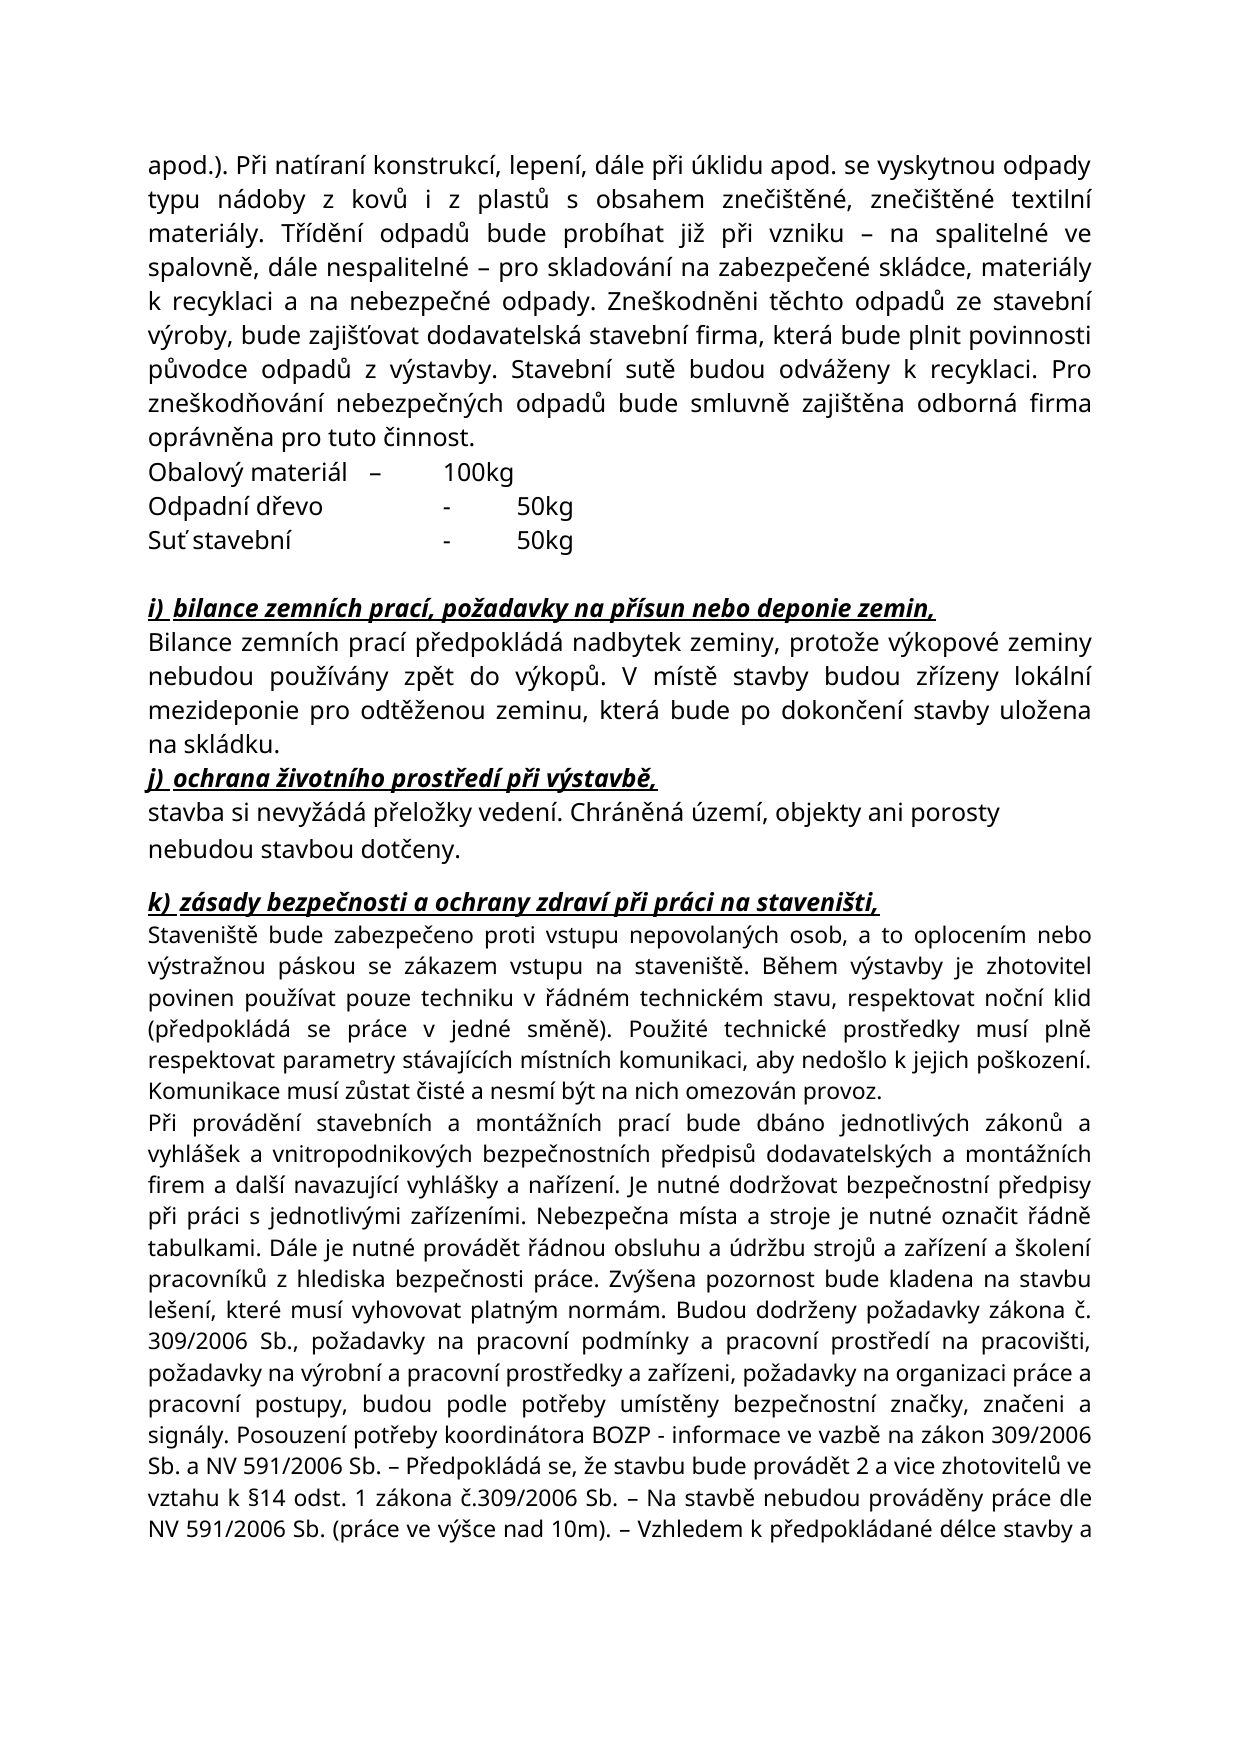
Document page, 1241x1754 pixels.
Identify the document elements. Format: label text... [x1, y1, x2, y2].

text Obalový materiál – 100kg [148, 454, 1093, 488]
text Bilance zemních prací předpokládá nadbytek zeminy, protože výkopové zeminy nebudou používány zpět do výkopů. V místě stavby budou zřízeny lokální mezideponie pro odtěženou zeminu, která bude po dokončení stavby uložena na skládku. [148, 624, 1093, 761]
text stavba si nevyžádá přeložky vedení. Chráněná území, objekty ani porosty nebudou stavbou dotčeny. [148, 795, 1093, 866]
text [148, 148, 1093, 454]
text k) zásady bezpečnosti a ochrany zdraví při práci na staveništi, [148, 885, 1093, 919]
text Odpadní dřevo - 50kg [148, 488, 1093, 522]
text Suť stavební - 50kg [148, 522, 1093, 556]
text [148, 1107, 1093, 1544]
text j) ochrana životního prostředí při výstavbě, [148, 761, 1093, 795]
text Staveniště bude zabezpečeno proti vstupu nepovolaných osob, a to oplocením nebo výstražnou páskou se zákazem vstupu na staveniště. Během výstavby je zhotovitel povinen používat pouze techniku v řádném technickém stavu, respektovat noční klid (předpokládá se práce v jedné směně). Použité technické prostředky musí plně respektovat parametry stávajících místních komunikaci, aby nedošlo k jejich poškození. Komunikace musí zůstat čisté a nesmí být na nich omezován provoz. [148, 919, 1093, 1107]
text i) bilance zemních prací, požadavky na přísun nebo deponie zemin, [148, 590, 1093, 624]
